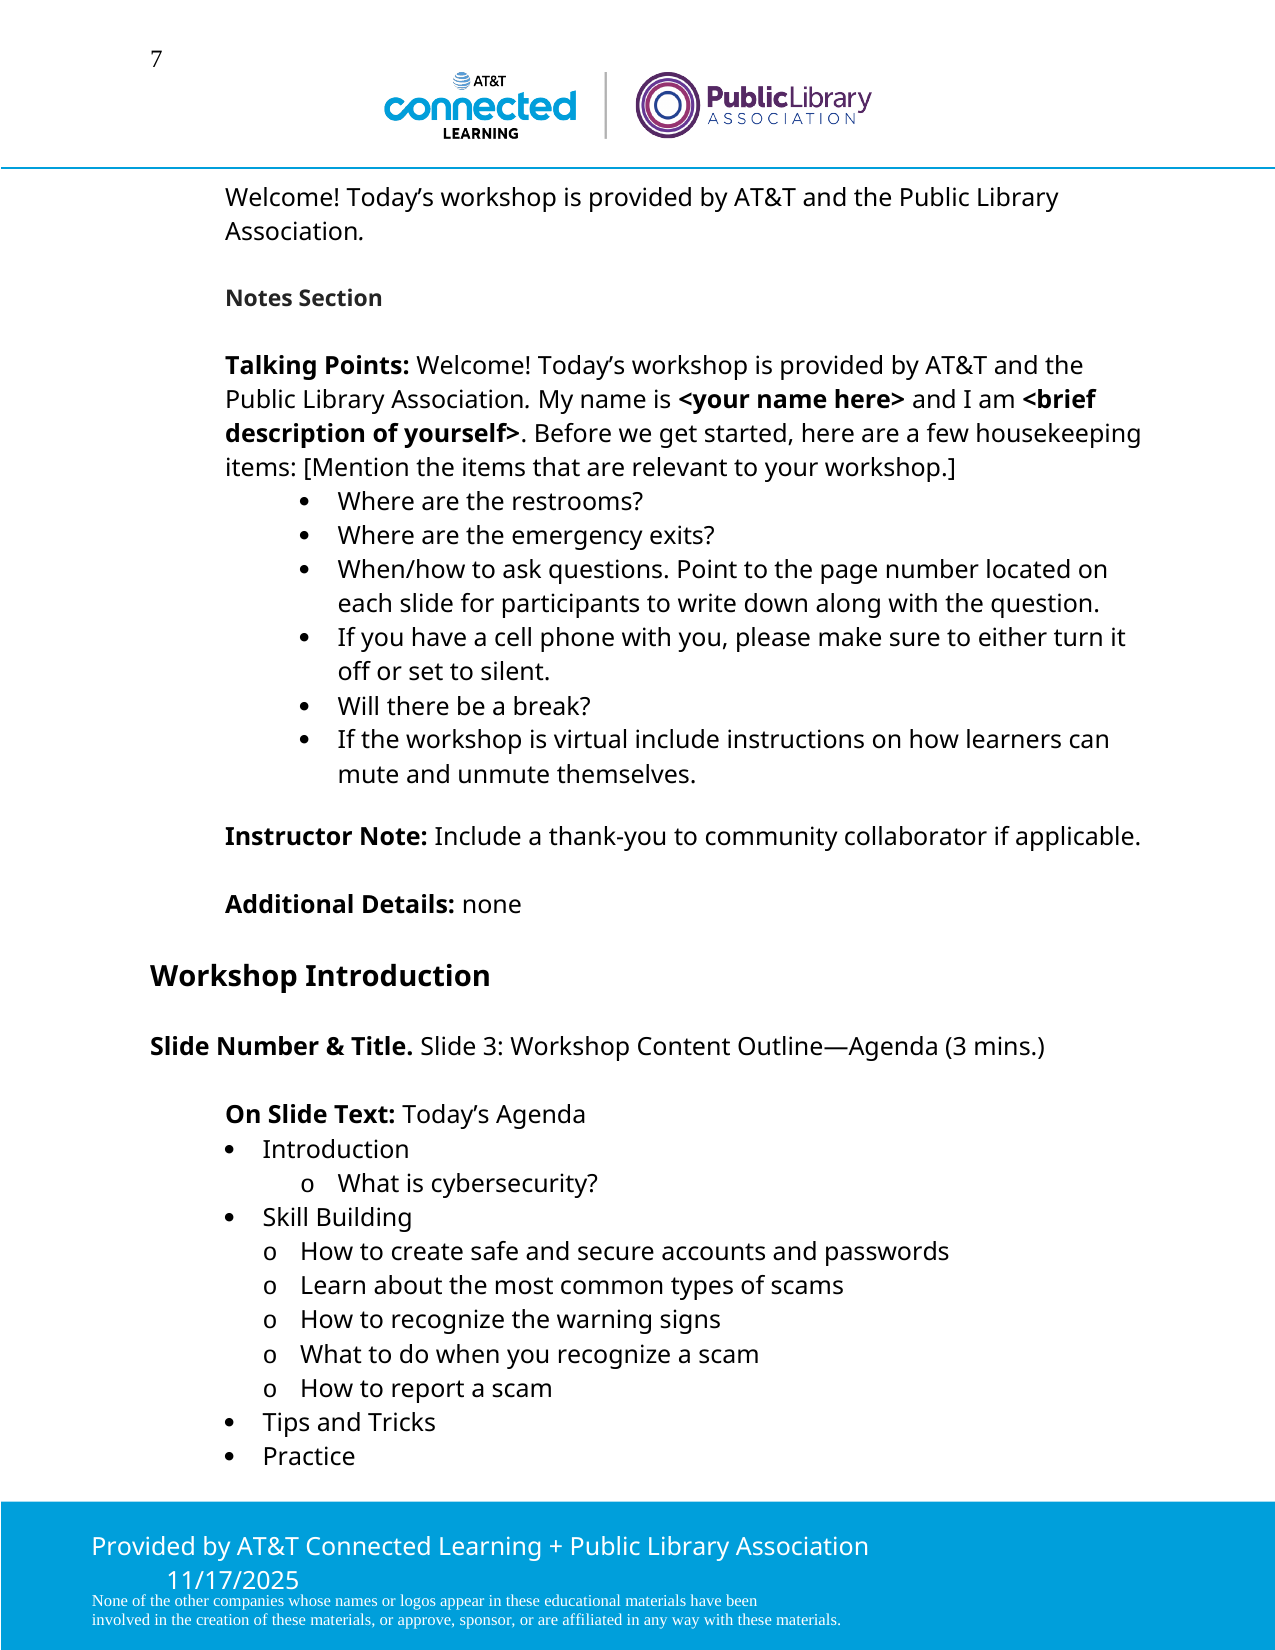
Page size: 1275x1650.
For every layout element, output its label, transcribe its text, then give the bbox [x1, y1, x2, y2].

list Tips and Tricks [225, 1405, 1144, 1439]
text On Slide Text: Today’s Agenda [225, 1097, 1144, 1131]
list Will there be a break? [300, 688, 1144, 722]
list How to report a scam [262, 1371, 1144, 1405]
picture [414, 104, 424, 114]
list What is cybersecurity? [300, 1165, 1144, 1199]
text Talking Points: Welcome! Today’s workshop is provided by AT&T and the Public Library Association. My name is <your name here> and I am <brief description of yourself>. Before we get started, here are a few housekeeping items: [Mention the items that are relevant to your workshop.] [225, 347, 1144, 484]
text Instructor Note: Include a thank-you to community collaborator if applicable. [225, 819, 1144, 853]
list How to create safe and secure accounts and passwords [262, 1234, 1144, 1268]
text Slide Number & Title. Slide 3: Workshop Content Outline—Agenda (3 mins.) [150, 1029, 1144, 1063]
list If the workshop is virtual include instructions on how learners can mute and unmute themselves. [300, 722, 1144, 819]
list Introduction [225, 1131, 1144, 1165]
list What to do when you recognize a scam [262, 1336, 1144, 1371]
list Where are the restrooms? [300, 484, 1144, 518]
text Welcome! Today’s workshop is provided by AT&T and the Public Library Association. [225, 180, 1144, 248]
text Additional Details: none [225, 887, 1144, 921]
list If you have a cell phone with you, please make sure to either turn it off or set to silent. [300, 620, 1144, 688]
text Notes Section [225, 282, 1144, 313]
list Practice [225, 1439, 1144, 1473]
list How to recognize the warning signs [262, 1302, 1144, 1336]
list Skill Building [225, 1199, 1144, 1234]
list Learn about the most common types of scams [262, 1268, 1144, 1302]
picture [384, 72, 872, 139]
list When/how to ask questions. Point to the page number located on each slide for participants to write down along with the question. [300, 552, 1144, 620]
text Workshop Introduction [150, 955, 1144, 995]
list Where are the emergency exits? [300, 518, 1144, 552]
